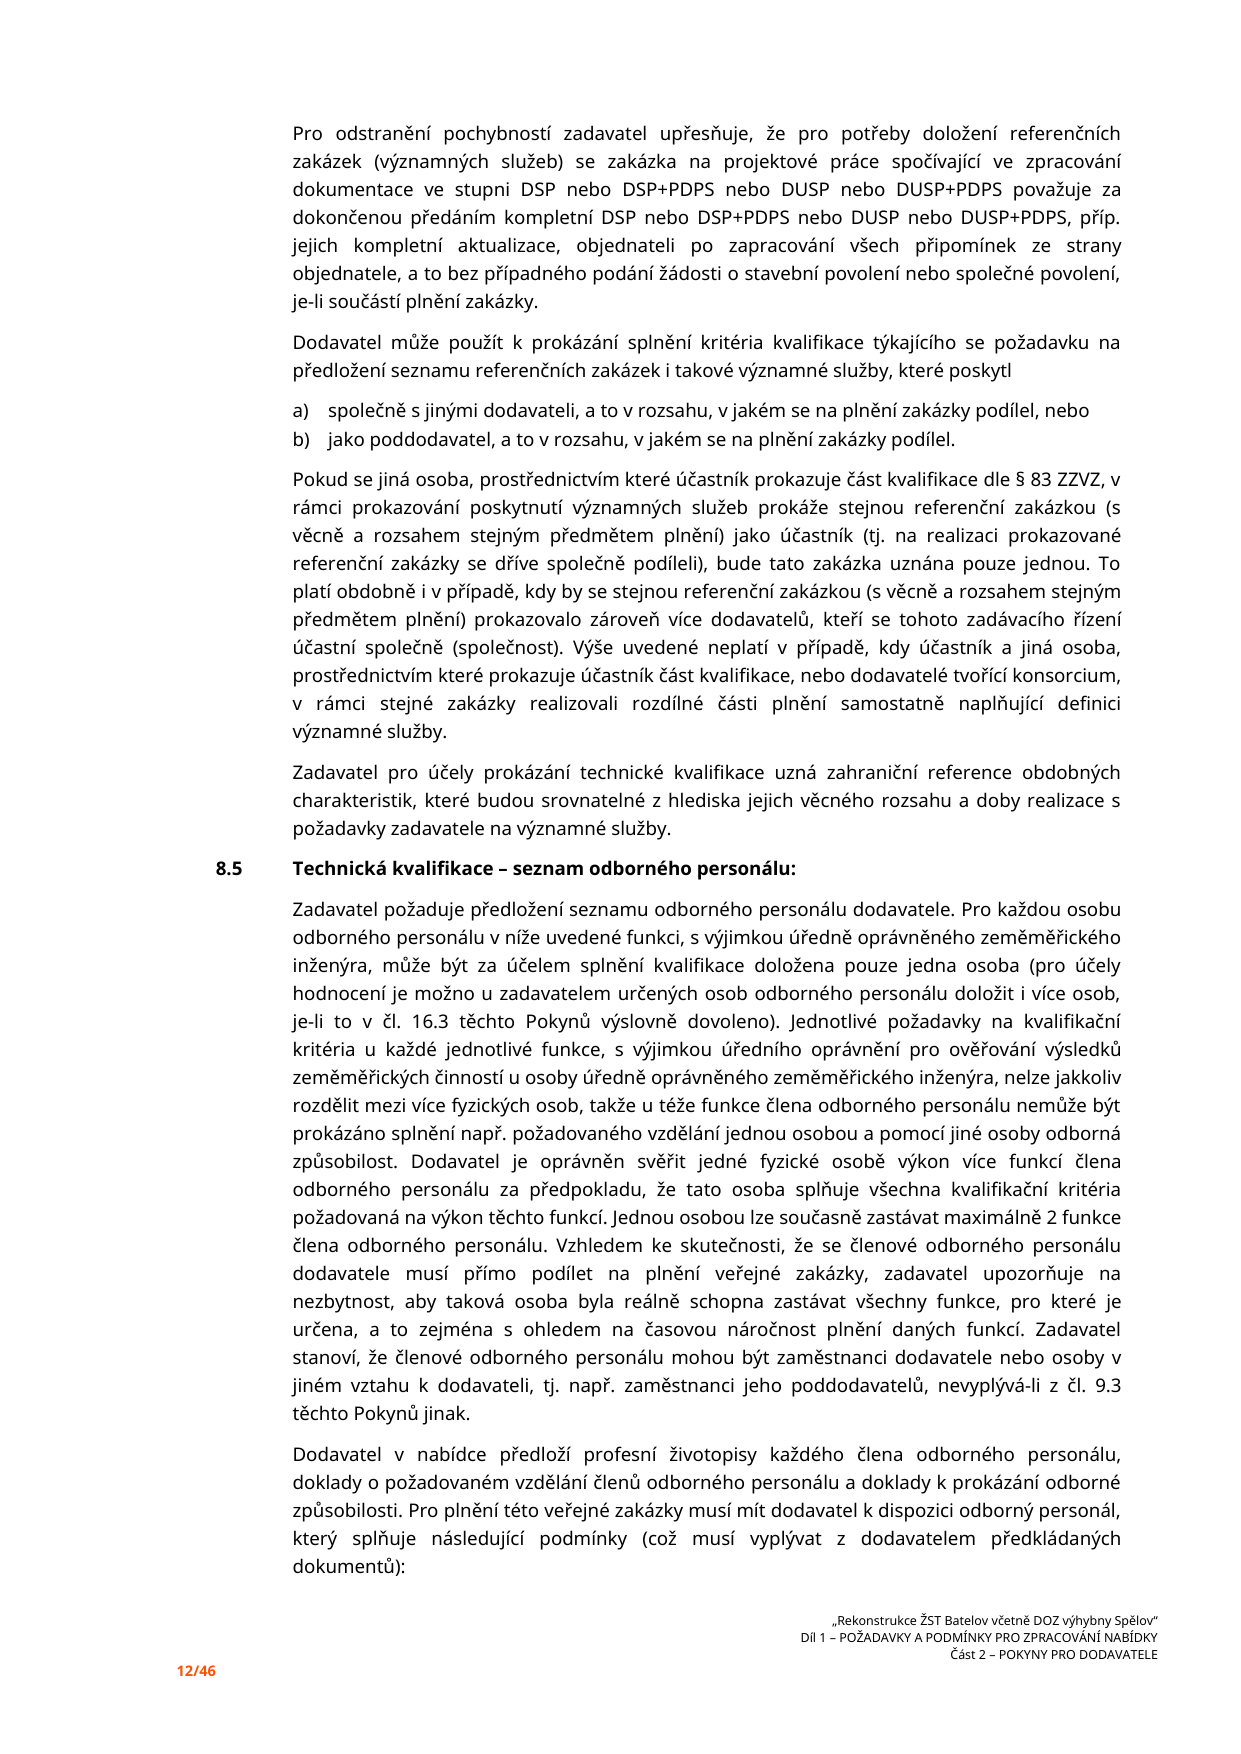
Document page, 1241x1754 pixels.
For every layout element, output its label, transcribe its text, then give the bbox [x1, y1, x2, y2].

text Zadavatel pro účely prokázání technické kvalifikace uzná zahraniční reference obdobných charakteristik, které budou srovnatelné z hlediska jejich věcného rozsahu a doby realizace s požadavky zadavatele na významné služby. [292, 759, 1122, 841]
text Pokud se jiná osoba, prostřednictvím které účastník prokazuje část kvalifikace dle § 83 ZZVZ, v rámci prokazování poskytnutí významných služeb prokáže stejnou referenční zakázkou (s věcně a rozsahem stejným předmětem plnění) jako účastník (tj. na realizaci prokazované referenční zakázky se dříve společně podíleli), bude tato zakázka uznána pouze jednou. To platí obdobně i v případě, kdy by se stejnou referenční zakázkou (s věcně a rozsahem stejným předmětem plnění) prokazovalo zároveň více dodavatelů, kteří se tohoto zadávacího řízení účastní společně (společnost). Výše uvedené neplatí v případě, kdy účastník a jiná osoba, prostřednictvím které prokazuje účastník část kvalifikace, nebo dodavatelé tvořící konsorcium, v rámci stejné zakázky realizovali rozdílné části plnění samostatně naplňující definici významné služby. [292, 466, 1122, 744]
list společně s jinými dodavateli, a to v rozsahu, v jakém se na plnění zakázky podílel, nebo [292, 398, 1122, 423]
text Pro odstranění pochybností zadavatel upřesňuje, že pro potřeby doložení referenčních zakázek (významných služeb) se zakázka na projektové práce spočívající ve zpracování dokumentace ve stupni DSP nebo DSP+PDPS nebo DUSP nebo DUSP+PDPS považuje za dokončenou předáním kompletní DSP nebo DSP+PDPS nebo DUSP nebo DUSP+PDPS, příp. jejich kompletní aktualizace, objednateli po zapracování všech připomínek ze strany objednatele, a to bez případného podání žádosti o stavební povolení nebo společné povolení, je-li součástí plnění zakázky. [292, 121, 1122, 314]
text Zadavatel požaduje předložení seznamu odborného personálu dodavatele. Pro každou osobu odborného personálu v níže uvedené funkci, s výjimkou úředně oprávněného zeměměřického inženýra, může být za účelem splnění kvalifikace doložena pouze jedna osoba (pro účely hodnocení je možno u zadavatelem určených osob odborného personálu doložit i více osob, je-li to v čl. 16.3 těchto Pokynů výslovně dovoleno). Jednotlivé požadavky na kvalifikační kritéria u každé jednotlivé funkce, s výjimkou úředního oprávnění pro ověřování výsledků zeměměřických činností u osoby úředně oprávněného zeměměřického inženýra, nelze jakkoliv rozdělit mezi více fyzických osob, takže u téže funkce člena odborného personálu nemůže být prokázáno splnění např. požadovaného vzdělání jednou osobou a pomocí jiné osoby odborná způsobilost. Dodavatel je oprávněn svěřit jedné fyzické osobě výkon více funkcí člena odborného personálu za předpokladu, že tato osoba splňuje všechna kvalifikační kritéria požadovaná na výkon těchto funkcí. Jednou osobou lze současně zastávat maximálně 2 funkce člena odborného personálu. Vzhledem ke skutečnosti, že se členové odborného personálu dodavatele musí přímo podílet na plnění veřejné zakázky, zadavatel upozorňuje na nezbytnost, aby taková osoba byla reálně schopna zastávat všechny funkce, pro které je určena, a to zejména s ohledem na časovou náročnost plnění daných funkcí. Zadavatel stanoví, že členové odborného personálu mohou být zaměstnanci dodavatele nebo osoby v jiném vztahu k dodavateli, tj. např. zaměstnanci jeho poddodavatelů, nevyplývá-li z čl. 9.3 těchto Pokynů jinak. [292, 896, 1122, 1426]
text Technická kvalifikace – seznam odborného personálu: [216, 856, 1122, 881]
list jako poddodavatel, a to v rozsahu, v jakém se na plnění zakázky podílel. [292, 426, 1122, 451]
text Dodavatel v nabídce předloží profesní životopisy každého člena odborného personálu, doklady o požadovaném vzdělání členů odborného personálu a doklady k prokázání odborné způsobilosti. Pro plnění této veřejné zakázky musí mít dodavatel k dispozici odborný personál, který splňuje následující podmínky (což musí vyplývat z dodavatelem předkládaných dokumentů): [292, 1441, 1122, 1579]
text Dodavatel může použít k prokázání splnění kritéria kvalifikace týkajícího se požadavku na předložení seznamu referenčních zakázek i takové významné služby, které poskytl [292, 329, 1122, 383]
